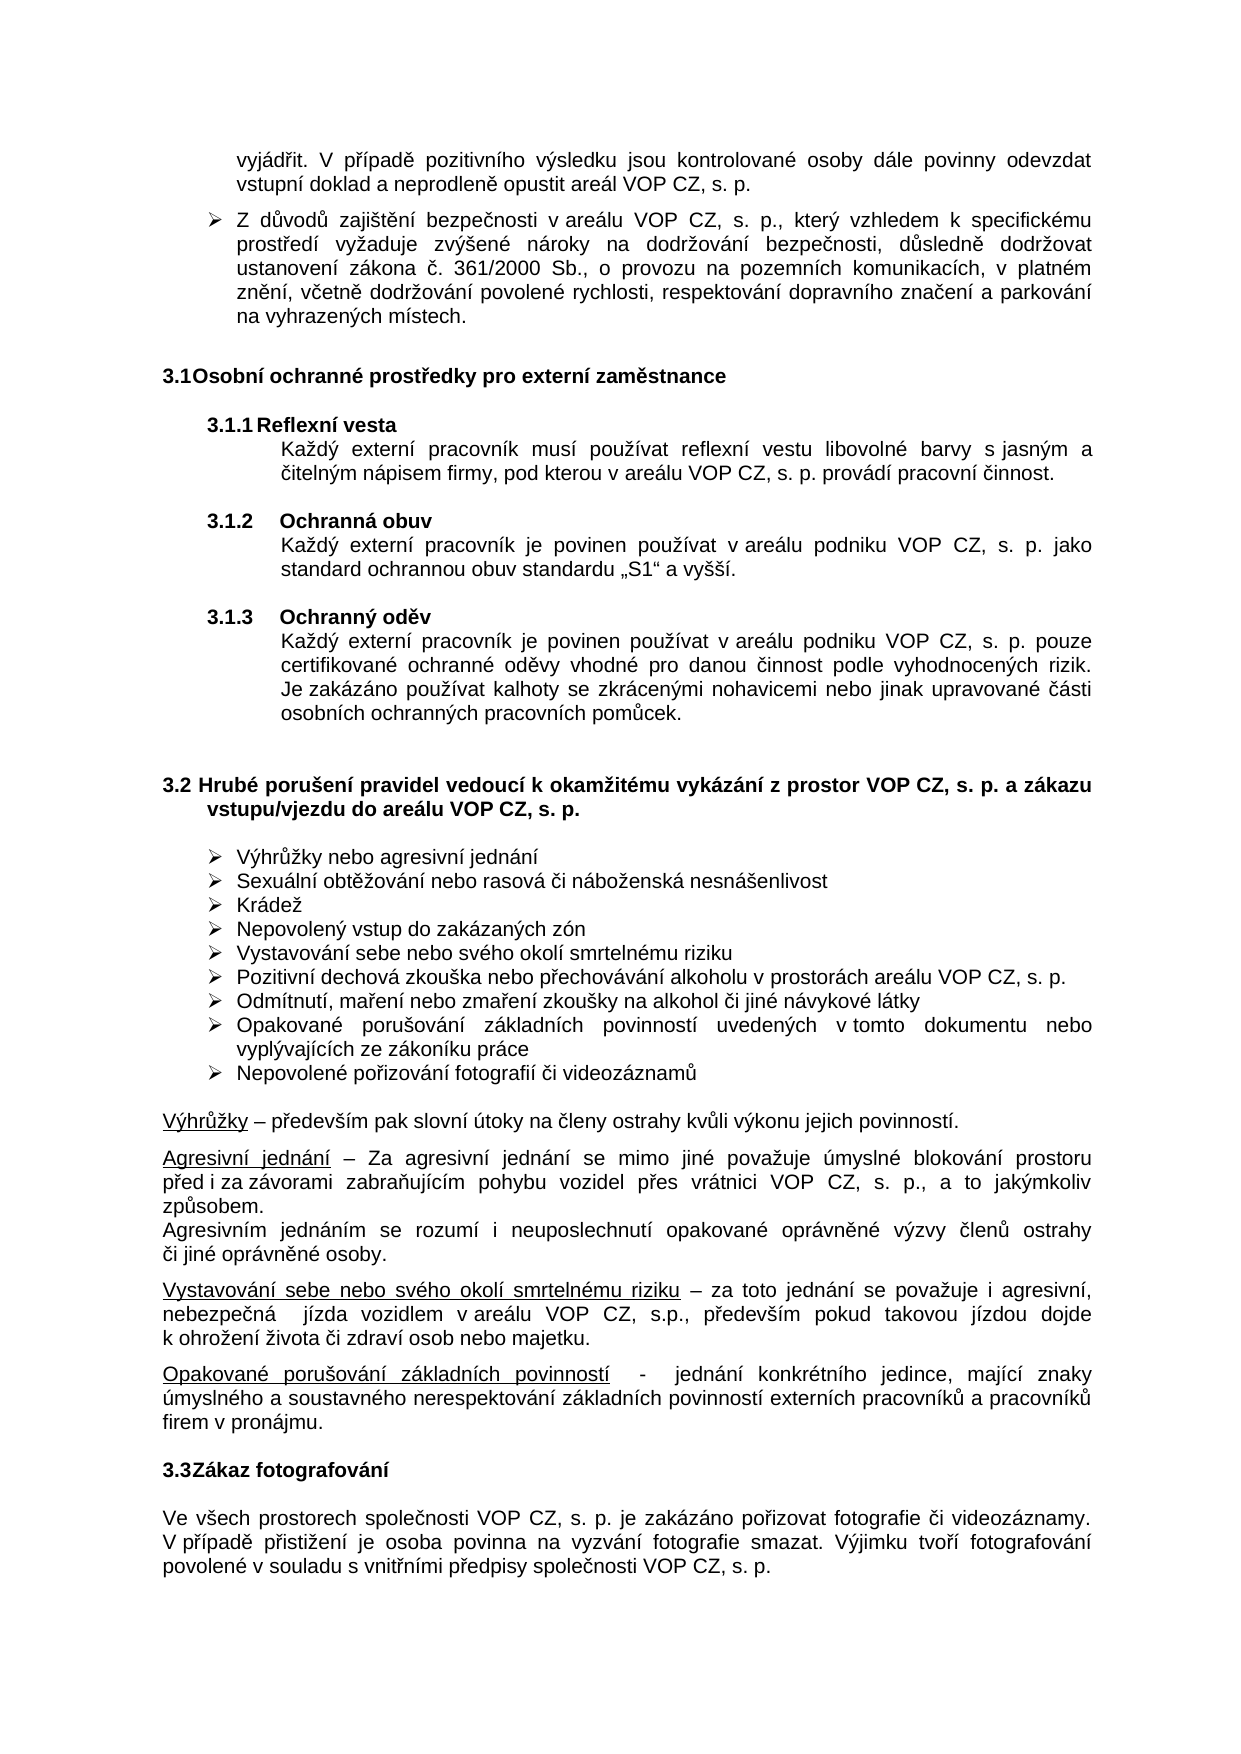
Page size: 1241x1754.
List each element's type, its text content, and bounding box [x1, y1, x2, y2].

text Výhrůžky nebo agresivní jednání [207, 844, 1093, 869]
subtitle Zákaz fotografování [162, 1458, 1093, 1482]
subtitle Osobní ochranné prostředky pro externí zaměstnance [162, 364, 1093, 388]
text Nepovolený vstup do zakázaných zón [207, 917, 1093, 941]
text Ve všech prostorech společnosti VOP CZ, s. p. je zakázáno pořizovat fotografie či videozáznamy. V případě přistižení je osoba povinna na vyzvání fotografie smazat. Výjimku tvoří fotografování povolené v souladu s vnitřními předpisy společnosti VOP CZ, s. p. [162, 1506, 1093, 1578]
text Každý externí pracovník musí používat reflexní vestu libovolné barvy s jasným a čitelným nápisem firmy, pod kterou v areálu VOP CZ, s. p. provádí pracovní činnost. [281, 437, 1093, 485]
text Pozitivní dechová zkouška nebo přechovávání alkoholu v prostorách areálu VOP CZ, s. p. [207, 965, 1093, 989]
subtitle Reflexní vesta [207, 413, 1093, 437]
text Sexuální obtěžování nebo rasová či náboženská nesnášenlivost [207, 869, 1093, 893]
text Každý externí pracovník je povinen používat v areálu podniku VOP CZ, s. p. pouze certifikované ochranné oděvy vhodné pro danou činnost podle vyhodnocených rizik. Je zakázáno používat kalhoty se zkrácenými nohavicemi nebo jinak upravované části osobních ochranných pracovních pomůcek. [281, 629, 1093, 725]
text Opakované porušování základních povinností uvedených v tomto dokumentu nebo vyplývajících ze zákoníku práce [207, 1013, 1093, 1061]
text Každý externí pracovník je povinen používat v areálu podniku VOP CZ, s. p. jako standard ochrannou obuv standardu „S1“ a vyšší. [281, 533, 1093, 581]
text Opakované porušování základních povinností - jednání konkrétního jedince, mající znaky úmyslného a soustavného nerespektování základních povinností externích pracovníků a pracovníků firem v pronájmu. [162, 1362, 1093, 1434]
text Z důvodů zajištění bezpečnosti v areálu VOP CZ, s. p., který vzhledem k specifickému prostředí vyžaduje zvýšené nároky na dodržování bezpečnosti, důsledně dodržovat ustanovení zákona č. 361/2000 Sb., o provozu na pozemních komunikacích, v platném znění, včetně dodržování povolené rychlosti, respektování dopravního značení a parkování na vyhrazených místech. [207, 208, 1093, 328]
text Agresivní jednání – Za agresivní jednání se mimo jiné považuje úmyslné blokování prostoru před i za závorami zabraňujícím pohybu vozidel přes vrátnici VOP CZ, s. p., a to jakýmkoliv způsobem. [162, 1146, 1093, 1217]
subtitle Ochranná obuv [207, 509, 1093, 533]
text Výhrůžky – především pak slovní útoky na členy ostrahy kvůli výkonu jejich povinností. [162, 1109, 1093, 1133]
subtitle Ochranný oděv [207, 605, 1093, 629]
text Agresivním jednáním se rozumí i neuposlechnutí opakované oprávněné výzvy členů ostrahy či jiné oprávněné osoby. [162, 1217, 1093, 1265]
text Odmítnutí, maření nebo zmaření zkoušky na alkohol či jiné návykové látky [207, 989, 1093, 1013]
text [207, 148, 1093, 196]
text Vystavování sebe nebo svého okolí smrtelnému riziku [207, 941, 1093, 965]
text Krádež [207, 893, 1093, 917]
text Vystavování sebe nebo svého okolí smrtelnému riziku – za toto jednání se považuje i agresivní, nebezpečná jízda vozidlem v areálu VOP CZ, s.p., především pokud takovou jízdou dojde k ohrožení života či zdraví osob nebo majetku. [162, 1278, 1093, 1350]
subtitle 3.2 Hrubé porušení pravidel vedoucí k okamžitému vykázání z prostor VOP CZ, s. p. a zákazu vstupu/vjezdu do areálu VOP CZ, s. p. [162, 773, 1093, 821]
text Nepovolené pořizování fotografií či videozáznamů [207, 1061, 1093, 1085]
